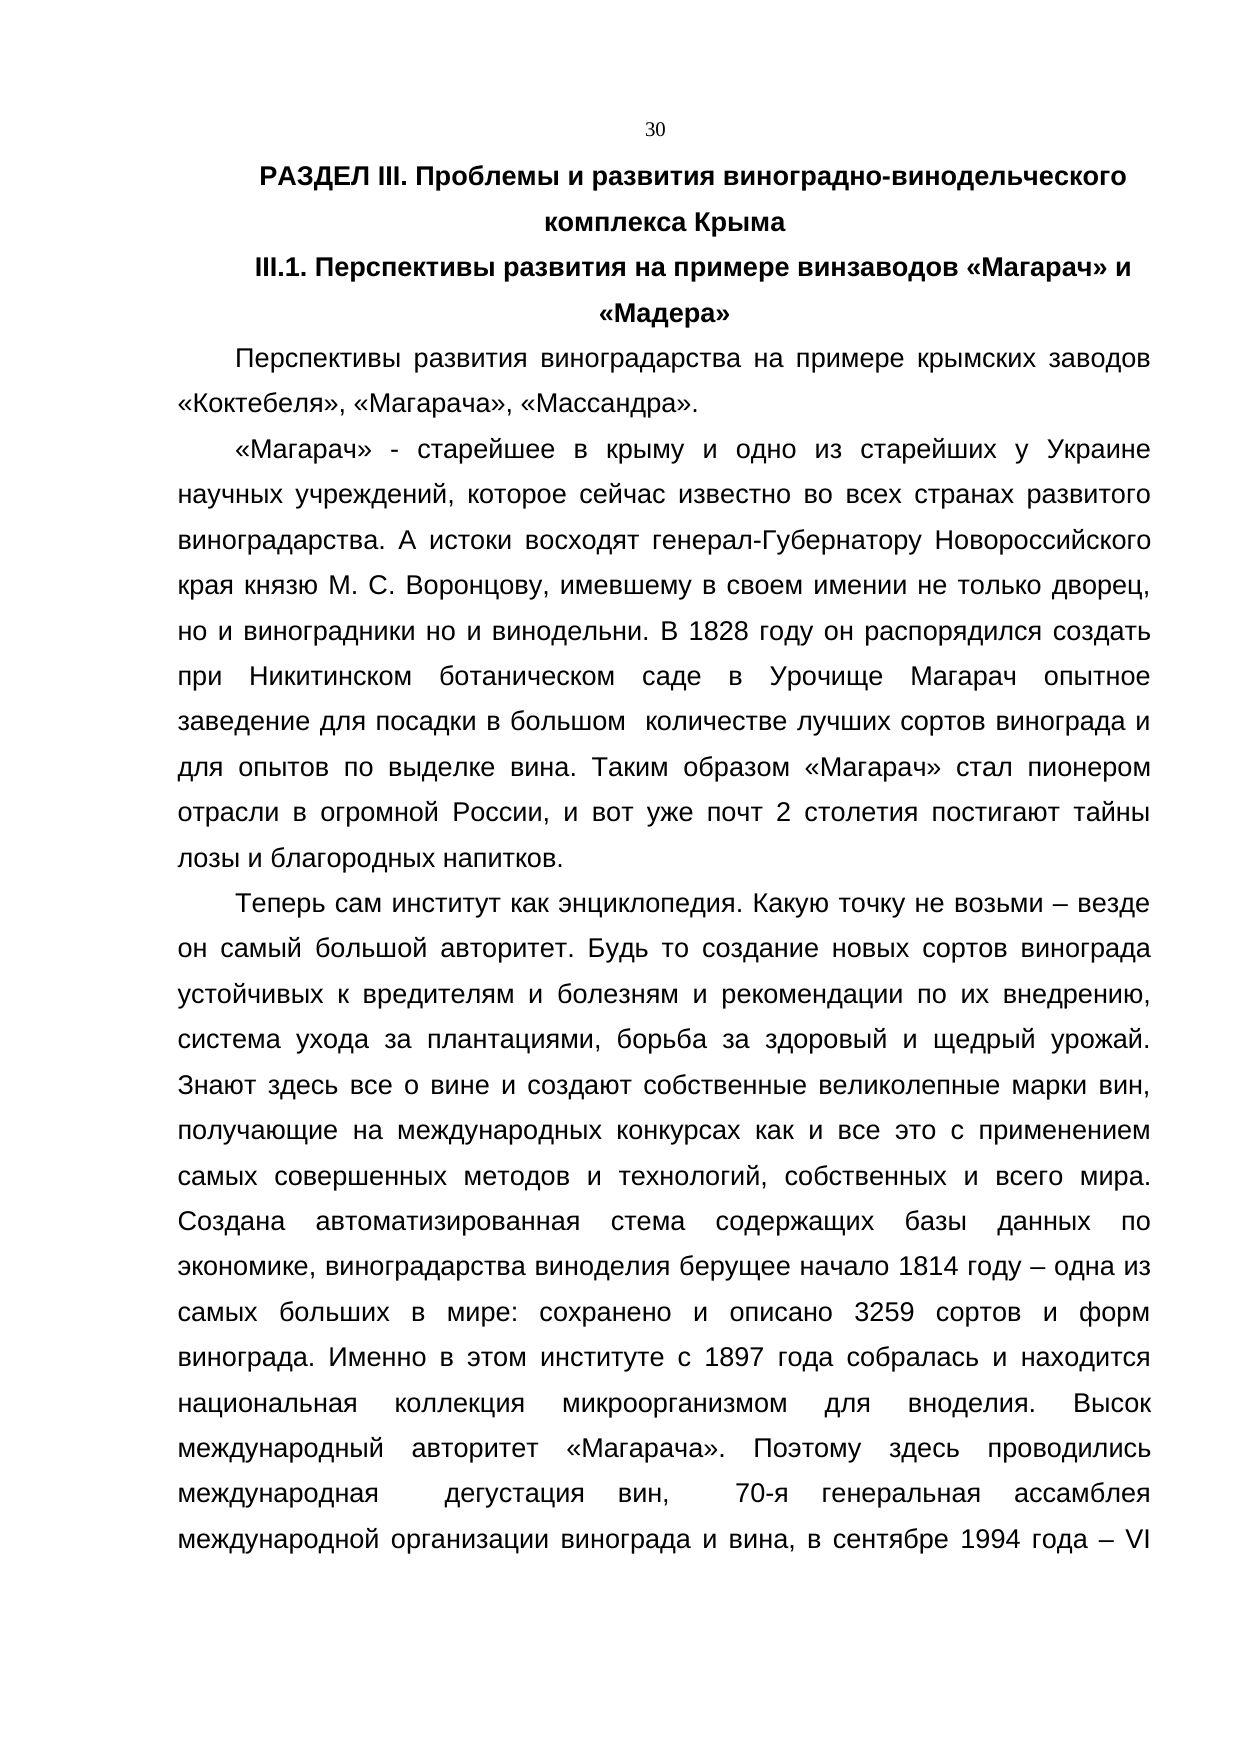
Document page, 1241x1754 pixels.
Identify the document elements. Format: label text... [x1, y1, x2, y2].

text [177, 161, 1152, 237]
text «Магарач» - старейшее в крыму и одно из старейших у Украине научных учреждений, которое сейчас известно во всех странах развитого виноградарства. А истоки восходят генерал-Губернатору Новороссийского края князю М. С. Воронцову, имевшему в своем имении не только дворец, но и виноградники но и винодельни. В 1828 году он распорядился создать при Никитинском ботаническом саде в Урочище Магарач опытное заведение для посадки в большом количестве лучших сортов винограда и для опытов по выделке вина. Таким образом «Магарач» стал пионером отрасли в огромной России, и вот уже почт 2 столетия постигают тайны лозы и благородных напитков. [177, 434, 1152, 873]
text III.1. Перспективы развития на примере винзаводов «Магарач» и «Мадера» [177, 252, 1152, 328]
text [177, 888, 1152, 1554]
text Перспективы развития виноградарства на примере крымских заводов «Коктебеля», «Магарача», «Массандра». [177, 343, 1152, 419]
